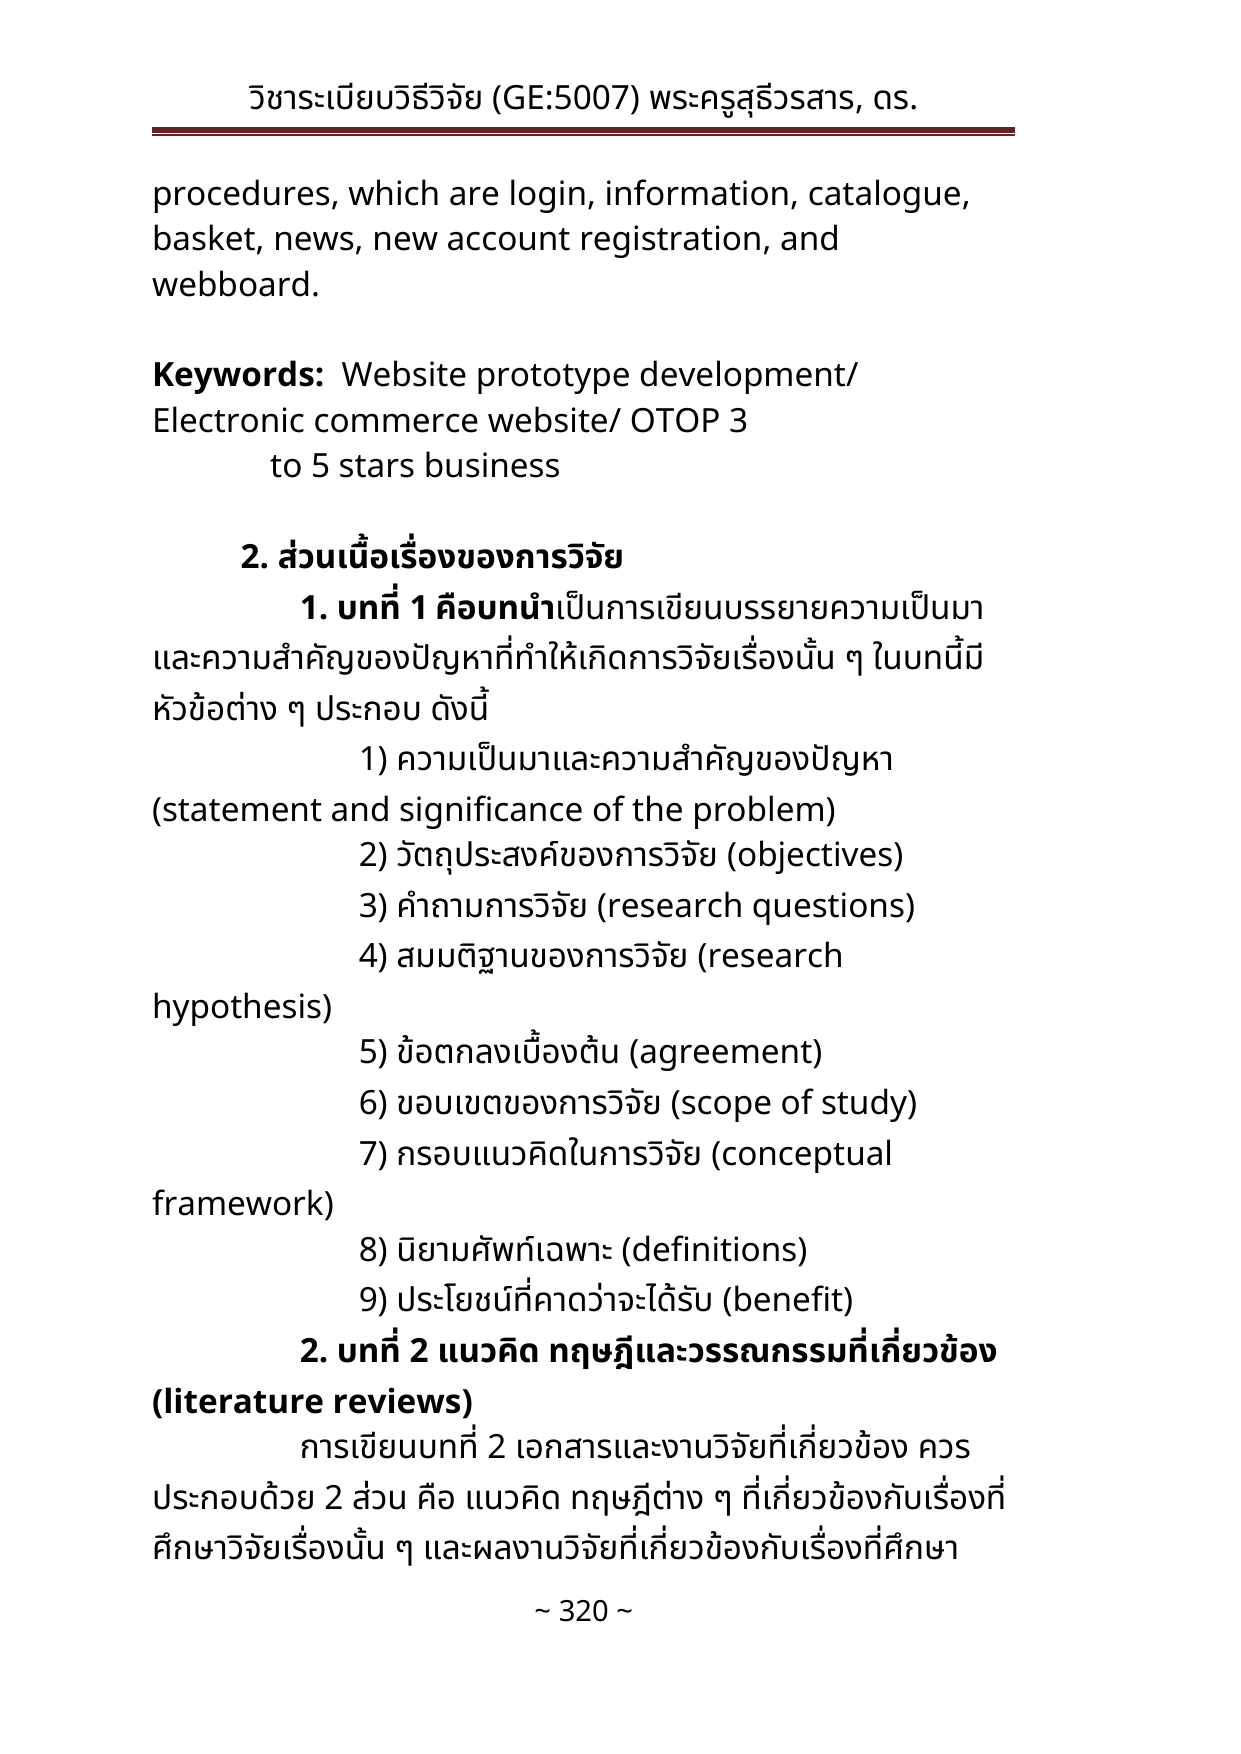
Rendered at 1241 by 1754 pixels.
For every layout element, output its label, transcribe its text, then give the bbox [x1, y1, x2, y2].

text 6) ขอบเขตของการวิจัย (scope of study) [152, 1079, 1015, 1129]
text 2) วัตถุประสงค์ของการวิจัย (objectives) [152, 831, 1015, 882]
text 2. บทที่ 2 แนวคิด ทฤษฎีและวรรณกรรมที่เกี่ยวข้อง (literature reviews) [152, 1327, 1015, 1423]
text to 5 stars business [152, 442, 1015, 487]
text 5) ข้อตกลงเบื้องต้น (agreement) [152, 1028, 1015, 1079]
text 7) กรอบแนวคิดในการวิจัย (conceptual framework) [152, 1129, 1015, 1226]
text 3) คำถามการวิจัย (research questions) [152, 882, 1015, 932]
text 2. ส่วนเนื้อเรื่องของการวิจัย [152, 533, 1015, 583]
text Keywords: Website prototype development/ Electronic commerce website/ OTOP 3 [152, 351, 1015, 442]
text 9) ประโยชน์ที่คาดว่าจะได้รับ (benefit) [152, 1276, 1015, 1327]
text 8) นิยามศัพท์เฉพาะ (definitions) [152, 1226, 1015, 1276]
text 4) สมมติฐานของการวิจัย (research hypothesis) [152, 932, 1015, 1028]
text 1) ความเป็นมาและความสำคัญของปัญหา (statement and significance of the problem) [152, 735, 1015, 831]
text 1. บทที่ 1คือบทนำเป็นการเขียนบรรยายความเป็นมาและความสำคัญของปัญหาที่ทำให้เกิดการวิจัยเรื่องนั้น ๆ ในบทนี้มีหัวข้อต่าง ๆ ประกอบ ดังนี้ [152, 583, 1015, 735]
